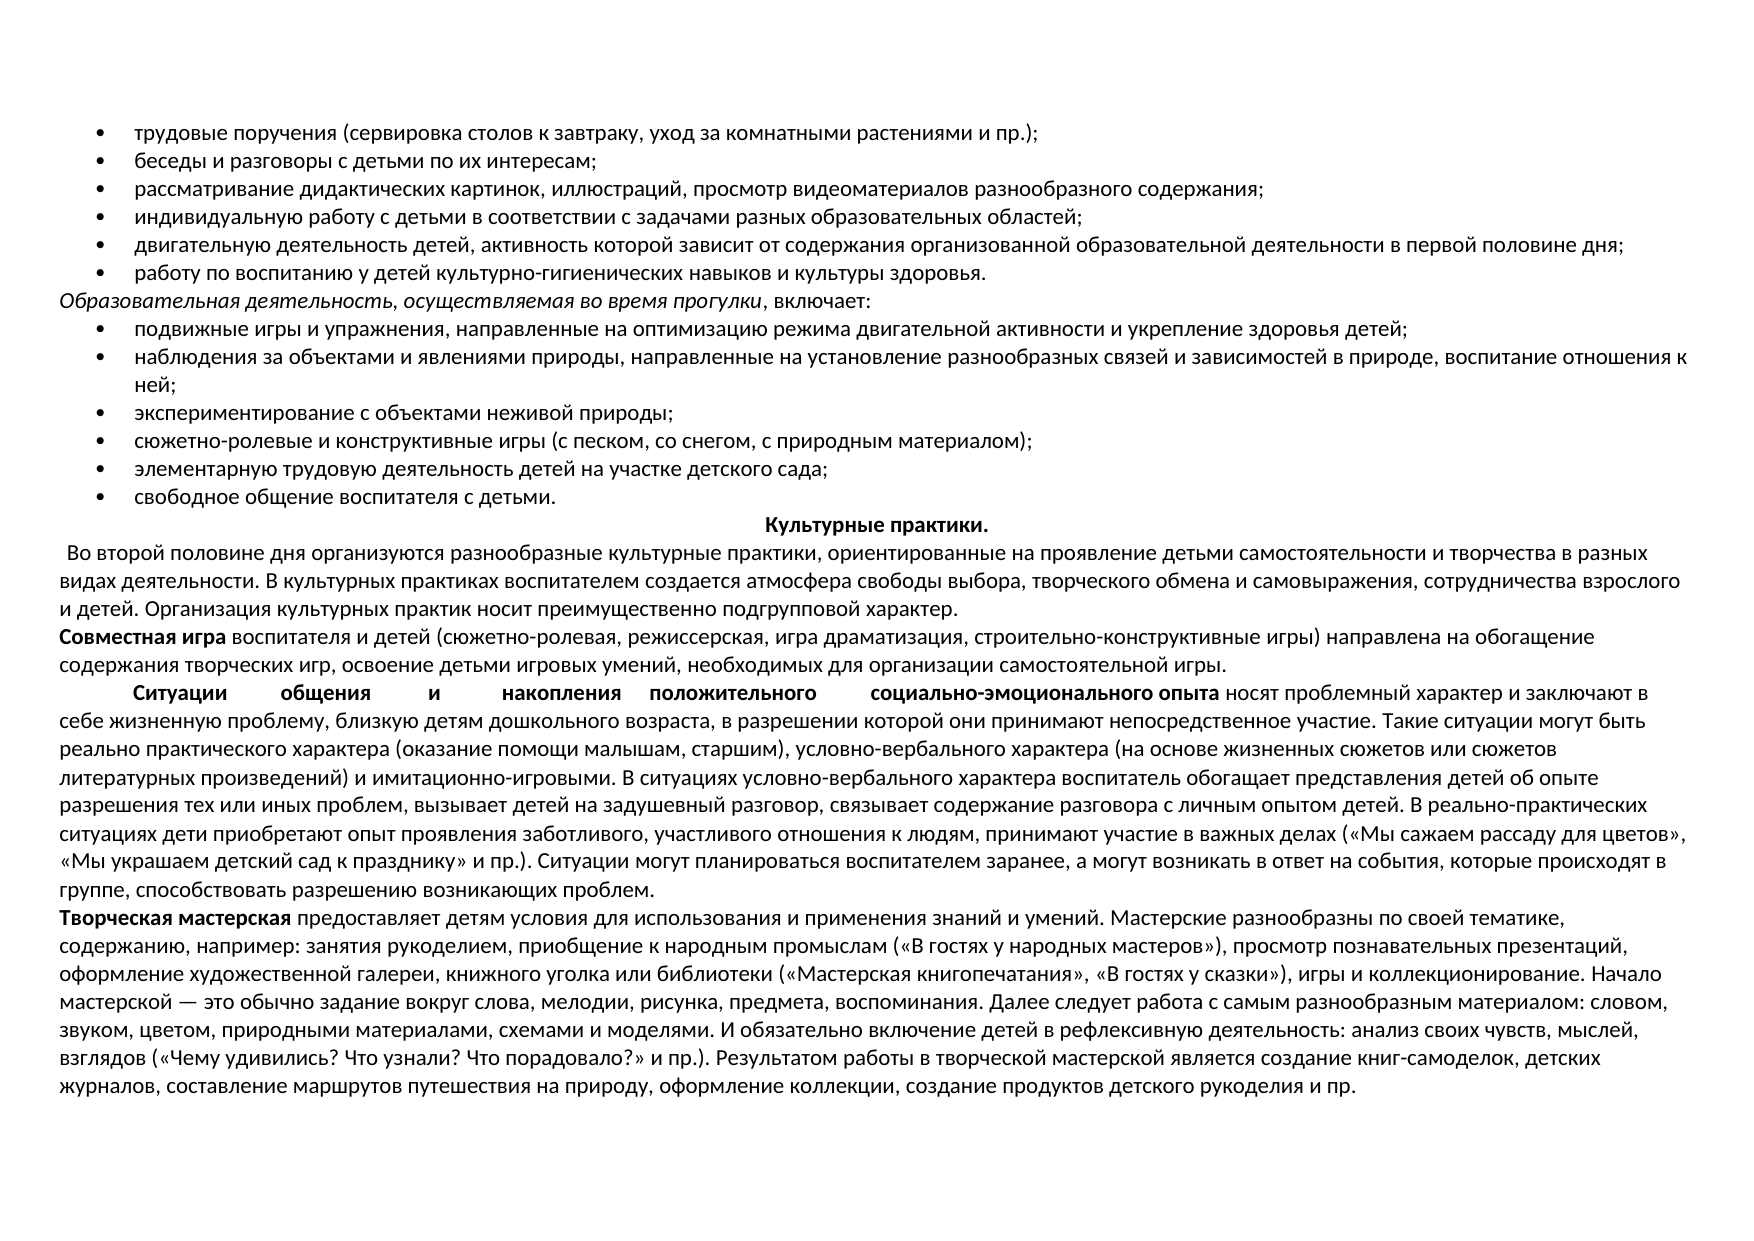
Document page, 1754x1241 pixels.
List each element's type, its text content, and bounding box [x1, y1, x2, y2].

list подвижные игры и упражнения, направленные на оптимизацию режима двигательной активности и укрепление здоровья детей; [97, 314, 1695, 342]
list свободное общение воспитателя с детьми. [97, 482, 1695, 510]
text Образовательная деятельность, осуществляемая во время прогулки, включает: [59, 286, 1695, 314]
list трудовые поручения (сервировка столов к завтраку, уход за комнатными растениями и пр.); [97, 118, 1695, 146]
list работу по воспитанию у детей культурно-гигиенических навыков и культуры здоровья. [97, 258, 1695, 286]
list рассматривание дидактических картинок, иллюстраций, просмотр видеоматериалов разнообразного содержания; [97, 174, 1695, 202]
list экспериментирование с объектами неживой природы; [97, 398, 1695, 426]
text Ситуации общения и накопления положительного социально-эмоционального опыта носят проблемный характер и заключают в себе жизненную проблему, близкую детям дошкольного возраста, в разрешении которой они принимают непосредственное участие. Такие ситуации могут быть реально практического характера (оказание помощи малышам, старшим), условно-вербального характера (на основе жизненных сюжетов или сюжетов литературных произведений) и имитационно-игровыми. В ситуациях условно-вербального характера воспитатель обогащает представления детей об опыте разрешения тех или иных проблем, вызывает детей на задушевный разговор, связывает содержание разговора с личным опытом детей. В реально-практических ситуациях дети приобретают опыт проявления заботливого, участливого отношения к людям, принимают участие в важных делах («Мы сажаем рассаду для цветов», «Мы украшаем детский сад к празднику» и пр.). Ситуации могут планироваться воспитателем заранее, а могут возникать в ответ на события, которые происходят в группе, способствовать разрешению возникающих проблем. [59, 678, 1695, 903]
list элементарную трудовую деятельность детей на участке детского сада; [97, 454, 1695, 482]
list беседы и разговоры с детьми по их интересам; [97, 146, 1695, 174]
text Творческая мастерская предоставляет детям условия для использования и применения знаний и умений. Мастерские разнообразны по своей тематике, содержанию, например: занятия рукоделием, приобщение к народным промыслам («В гостях у народных мастеров»), просмотр познавательных презентаций, оформление художественной галереи, книжного уголка или библиотеки («Мастерская книгопечатания», «В гостях у сказки»), игры и коллекционирование. Начало мастерской — это обычно задание вокруг слова, мелодии, рисунка, предмета, воспоминания. Далее следует работа с самым разнообразным материалом: словом, звуком, цветом, природными материалами, схемами и моделями. И обязательно включение детей в рефлексивную деятельность: анализ своих чувств, мыслей, взглядов («Чему удивились? Что узнали? Что порадовало?» и пр.). Результатом работы в творческой мастерской является создание книг-самоделок, детских журналов, составление маршрутов путешествия на природу, оформление коллекции, создание продуктов детского рукоделия и пр. [59, 903, 1695, 1099]
list наблюдения за объектами и явлениями природы, направленные на установление разнообразных связей и зависимостей в природе, воспитание отношения к ней; [97, 342, 1695, 398]
text Во второй половине дня организуются разнообразные культурные практики, ориентированные на проявление детьми самостоятельности и творчества в разных видах деятельности. В культурных практиках воспитателем создается атмосфера свободы выбора, творческого обмена и самовыражения, сотрудничества взрослого и детей. Организация культурных практик носит преимущественно подгрупповой характер. [59, 538, 1695, 622]
list сюжетно-ролевые и конструктивные игры (с песком, со снегом, с природным материалом); [97, 426, 1695, 454]
text Культурные практики. [59, 510, 1695, 538]
text Совместная игра воспитателя и детей (сюжетно-ролевая, режиссерская, игра драматизация, строительно-конструктивные игры) направлена на обогащение содержания творческих игр, освоение детьми игровых умений, необходимых для организации самостоятельной игры. [59, 622, 1695, 678]
list двигательную деятельность детей, активность которой зависит от содержания организованной образовательной деятельности в первой половине дня; [97, 230, 1695, 258]
list индивидуальную работу с детьми в соответствии с задачами разных образовательных областей; [97, 202, 1695, 230]
